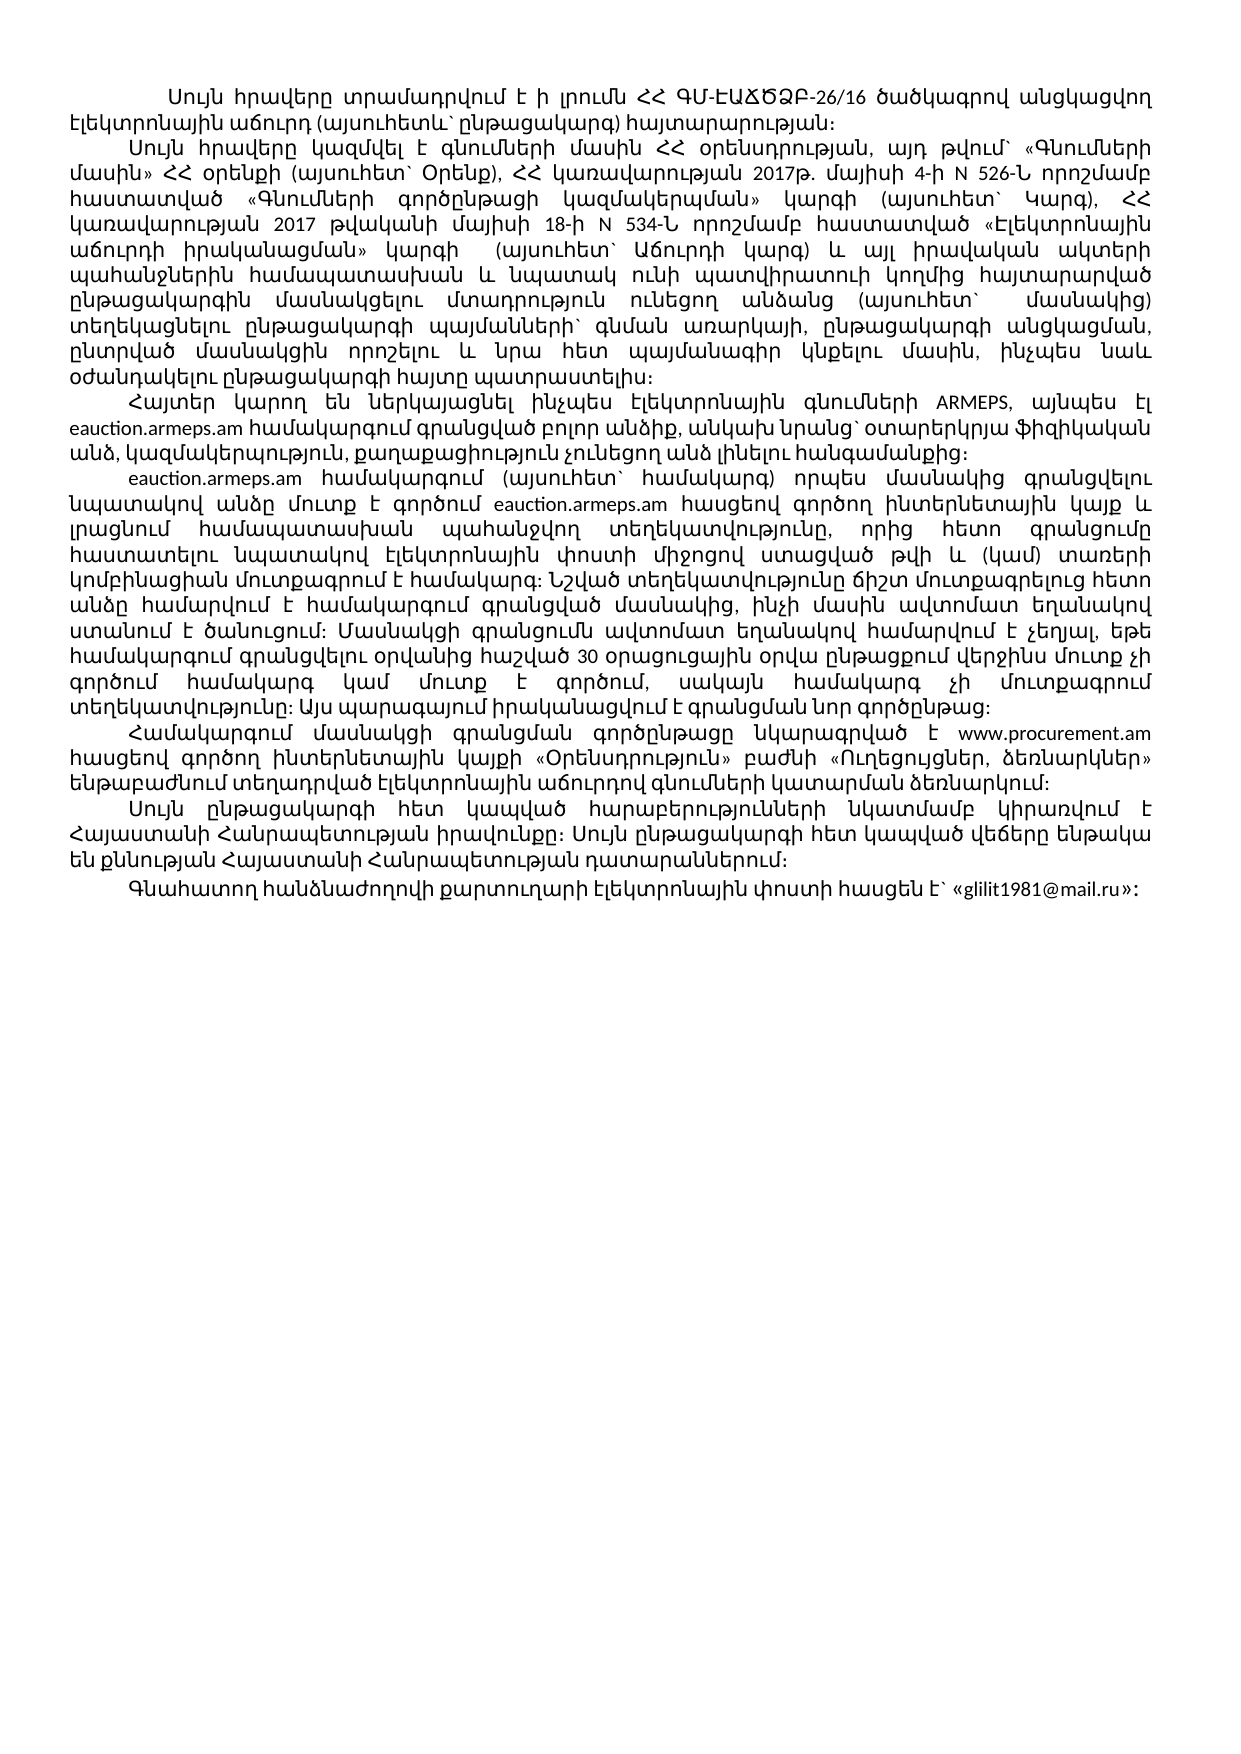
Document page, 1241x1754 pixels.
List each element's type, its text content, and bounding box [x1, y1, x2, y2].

text eauction.armeps.am համակարգում (այսուհետ` համակարգ) որպես մասնակից գրանցվելու նպատակով անձը մուտք է գործում eauction.armeps.am հասցեով գործող ինտերնետային կայք և լրացնում համապատասխան պահանջվող տեղեկատվությունը, որից հետո գրանցումը հաստատելու նպատակով էլեկտրոնային փոստի միջոցով ստացված թվի և (կամ) տառերի կոմբինացիան մուտքագրում է համակարգ: Նշված տեղեկատվությունը ճիշտ մուտքագրելուց հետո անձը համարվում է համակարգում գրանցված մասնակից, ինչի մասին ավտոմատ եղանակով ստանում է ծանուցում: Մասնակցի գրանցումն ավտոմատ եղանակով համարվում է չեղյալ, եթե համակարգում գրանցվելու օրվանից հաշված 30 օրացուցային օրվա ընթացքում վերջինս մուտք չի գործում համակարգ կամ մուտք է գործում, սակայն համակարգ չի մուտքագրում տեղեկատվությունը: Այս պարագայում իրականացվում է գրանցման նոր գործընթաց: [69, 466, 1152, 720]
text Համակարգում մասնակցի գրանցման գործընթացը նկարագրված է www.procurement.am հասցեով գործող ինտերնետային կայքի «Օրենսդրություն» բաժնի «Ուղեցույցներ, ձեռնարկներ» ենթաբաժնում տեղադրված էլեկտրոնային աճուրդով գնումների կատարման ձեռնարկում: [69, 720, 1152, 796]
text Սույն հրավերը կազմվել է գնումների մասին ՀՀ օրենսդրության, այդ թվում` «Գնումների մասին» ՀՀ օրենքի (այսուհետ` Օրենք), ՀՀ կառավարության 2017թ. մայիսի 4-ի N 526-Ն որոշմամբ հաստատված «Գնումների գործընթացի կազմակերպման» կարգի (այսուհետ` Կարգ), ՀՀ կառավարության 2017 թվականի մայիսի 18-ի N 534-Ն որոշմամբ հաստատված «Էլեկտրոնային աճուրդի իրականացման» կարգի (այսուհետ` Աճուրդի կարգ) և այլ իրավական ակտերի պահանջներին համապատասխան և նպատակ ունի պատվիրատուի կողմից հայտարարված ընթացակարգին մասնակցելու մտադրություն ունեցող անձանց (այսուհետ` մասնակից) տեղեկացնելու ընթացակարգի պայմանների` գնման առարկայի, ընթացակարգի անցկացման, ընտրված մասնակցին որոշելու և նրա հետ պայմանագիր կնքելու մասին, ինչպես նաև օժանդակելու ընթացակարգի հայտը պատրաստելիս։ [69, 135, 1152, 389]
text Գնահատող հանձնաժողովի քարտուղարի էլեկտրոնային փոստի հասցեն է` «glilit1981@mail.ru»: [69, 872, 1152, 903]
text Հայտեր կարող են ներկայացնել ինչպես էլեկտրոնային գնումների ARMEPS, այնպես էլ eauction.armeps.am համակարգում գրանցված բոլոր անձիք, անկախ նրանց` օտարերկրյա ֆիզիկական անձ, կազմակերպություն, քաղաքացիություն չունեցող անձ լինելու հանգամանքից։ [69, 389, 1152, 466]
text Սույն ընթացակարգի հետ կապված հարաբերությունների նկատմամբ կիրառվում է Հայաստանի Հանրապետության իրավունքը։ Սույն ընթացակարգի հետ կապված վեճերը ենթակա են քննության Հայաստանի Հանրապետության դատարաններում։ [69, 796, 1152, 872]
text Սույն հրավերը տրամադրվում է ի լրումն ՀՀ ԳՄ-ԷԱՃԾՁԲ-26/16 ծածկագրով անցկացվող էլեկտրոնային աճուրդ (այսուհետև` ընթացակարգ) հայտարարության։ [69, 84, 1152, 135]
